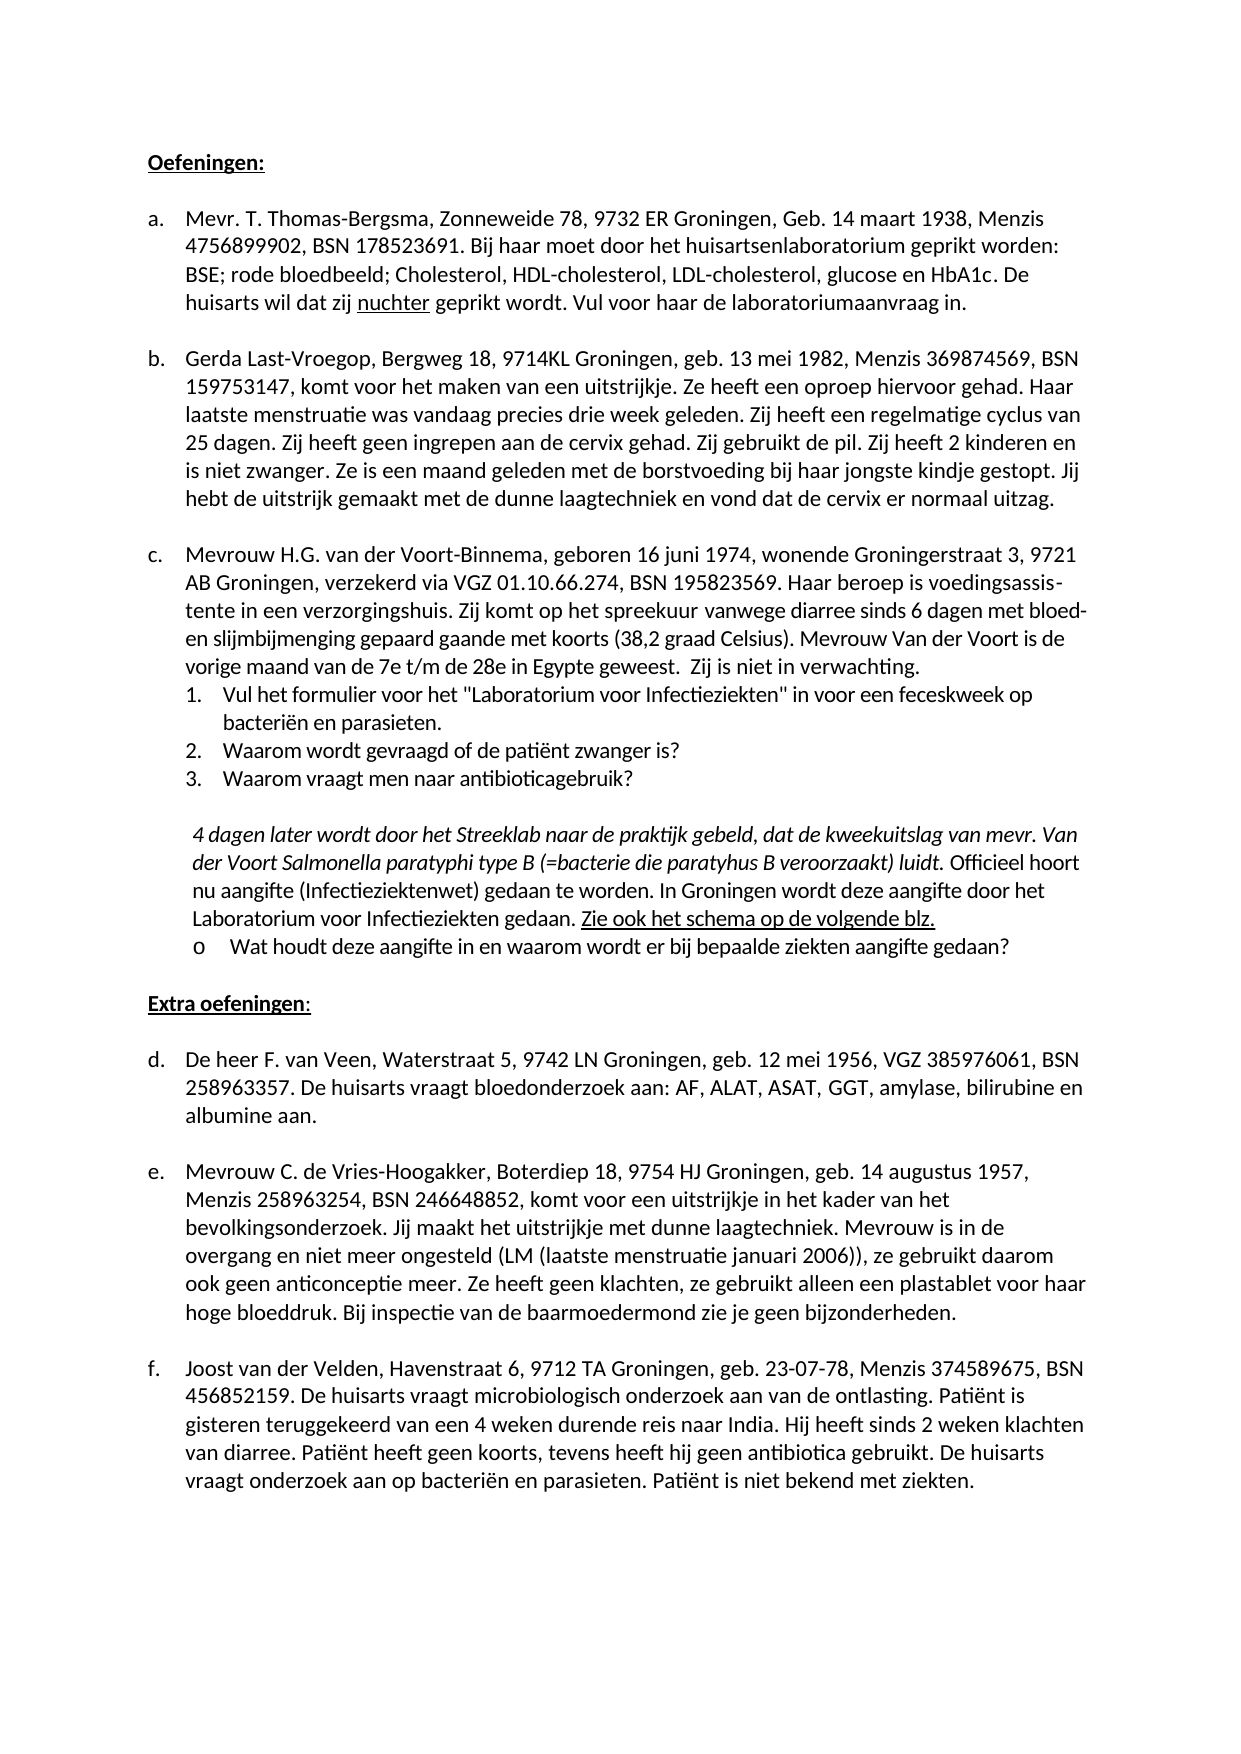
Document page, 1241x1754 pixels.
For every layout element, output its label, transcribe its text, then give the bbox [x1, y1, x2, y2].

list Mevrouw H.G. van der Voort-Binnema, geboren 16 juni 1974, wonende Groningerstraat 3, 9721 AB Groningen, verzekerd via VGZ 01.10.66.274, BSN 195823569. Haar beroep is voedingsassistente in een verzorgingshuis. Zij komt op het spreekuur vanwege diarree sinds 6 dagen met bloed- en slijmbijmenging gepaard gaande met koorts (38,2 graad Celsius). Mevrouw Van der Voort is de vorige maand van de 7e t/m de 28e in Egypte geweest. Zij is niet in verwachting. [148, 540, 1093, 680]
text 4 dagen later wordt door het Streeklab naar de praktijk gebeld, dat de kweekuitslag van mevr. Van der Voort Salmonella paratyphi type B (=bacterie die paratyhus B veroorzaakt) luidt. Officieel hoort nu aangifte (Infectieziektenwet) gedaan te worden. In Groningen wordt deze aangifte door het Laboratorium voor Infectieziekten gedaan. Zie ook het schema op de volgende blz. [192, 820, 1093, 932]
text Extra oefeningen: [148, 989, 1093, 1017]
list Mevrouw C. de Vries-Hoogakker, Boterdiep 18, 9754 HJ Groningen, geb. 14 augustus 1957, Menzis 258963254, BSN 246648852, komt voor een uitstrijkje in het kader van het bevolkingsonderzoek. Jij maakt het uitstrijkje met dunne laagtechniek. Mevrouw is in de overgang en niet meer ongesteld (LM (laatste menstruatie januari 2006)), ze gebruikt daarom ook geen anticonceptie meer. Ze heeft geen klachten, ze gebruikt alleen een plastablet voor haar hoge bloeddruk. Bij inspectie van de baarmoedermond zie je geen bijzonderheden. [148, 1157, 1093, 1326]
list Waarom vraagt men naar antibioticagebruik? [185, 764, 1093, 792]
list Wat houdt deze aangifte in en waarom wordt er bij bepaalde ziekten aangifte gedaan? [192, 932, 1093, 961]
list De heer F. van Veen, Waterstraat 5, 9742 LN Groningen, geb. 12 mei 1956, VGZ 385976061, BSN 258963357. De huisarts vraagt bloedonderzoek aan: AF, ALAT, ASAT, GGT, amylase, bilirubine en albumine aan. [148, 1045, 1093, 1129]
list Gerda Last-Vroegop, Bergweg 18, 9714KL Groningen, geb. 13 mei 1982, Menzis 369874569, BSN 159753147, komt voor het maken van een uitstrijkje. Ze heeft een oproep hiervoor gehad. Haar laatste menstruatie was vandaag precies drie week geleden. Zij heeft een regelmatige cyclus van 25 dagen. Zij heeft geen ingrepen aan de cervix gehad. Zij gebruikt de pil. Zij heeft 2 kinderen en is niet zwanger. Ze is een maand geleden met de borstvoeding bij haar jongste kindje gestopt. Jij hebt de uitstrijk gemaakt met de dunne laagtechniek en vond dat de cervix er normaal uitzag. [148, 344, 1093, 512]
text Oefeningen: [148, 148, 1093, 176]
list Vul het formulier voor het "Laboratorium voor Infectieziekten" in voor een feceskweek op bacteriën en parasieten. [185, 680, 1093, 736]
list Mevr. T. Thomas-Bergsma, Zonneweide 78, 9732 ER Groningen, Geb. 14 maart 1938, Menzis 4756899902, BSN 178523691. Bij haar moet door het huisartsenlaboratorium geprikt worden: BSE; rode bloedbeeld; Cholesterol, HDL-cholesterol, LDL-cholesterol, glucose en HbA1c. De huisarts wil dat zij nuchter geprikt wordt. Vul voor haar de laboratoriumaanvraag in. [148, 204, 1093, 316]
list Waarom wordt gevraagd of de patiënt zwanger is? [185, 736, 1093, 764]
list Joost van der Velden, Havenstraat 6, 9712 TA Groningen, geb. 23-07-78, Menzis 374589675, BSN 456852159. De huisarts vraagt microbiologisch onderzoek aan van de ontlasting. Patiënt is gisteren teruggekeerd van een 4 weken durende reis naar India. Hij heeft sinds 2 weken klachten van diarree. Patiënt heeft geen koorts, tevens heeft hij geen antibiotica gebruikt. De huisarts vraagt onderzoek aan op bacteriën en parasieten. Patiënt is niet bekend met ziekten. [148, 1354, 1093, 1494]
